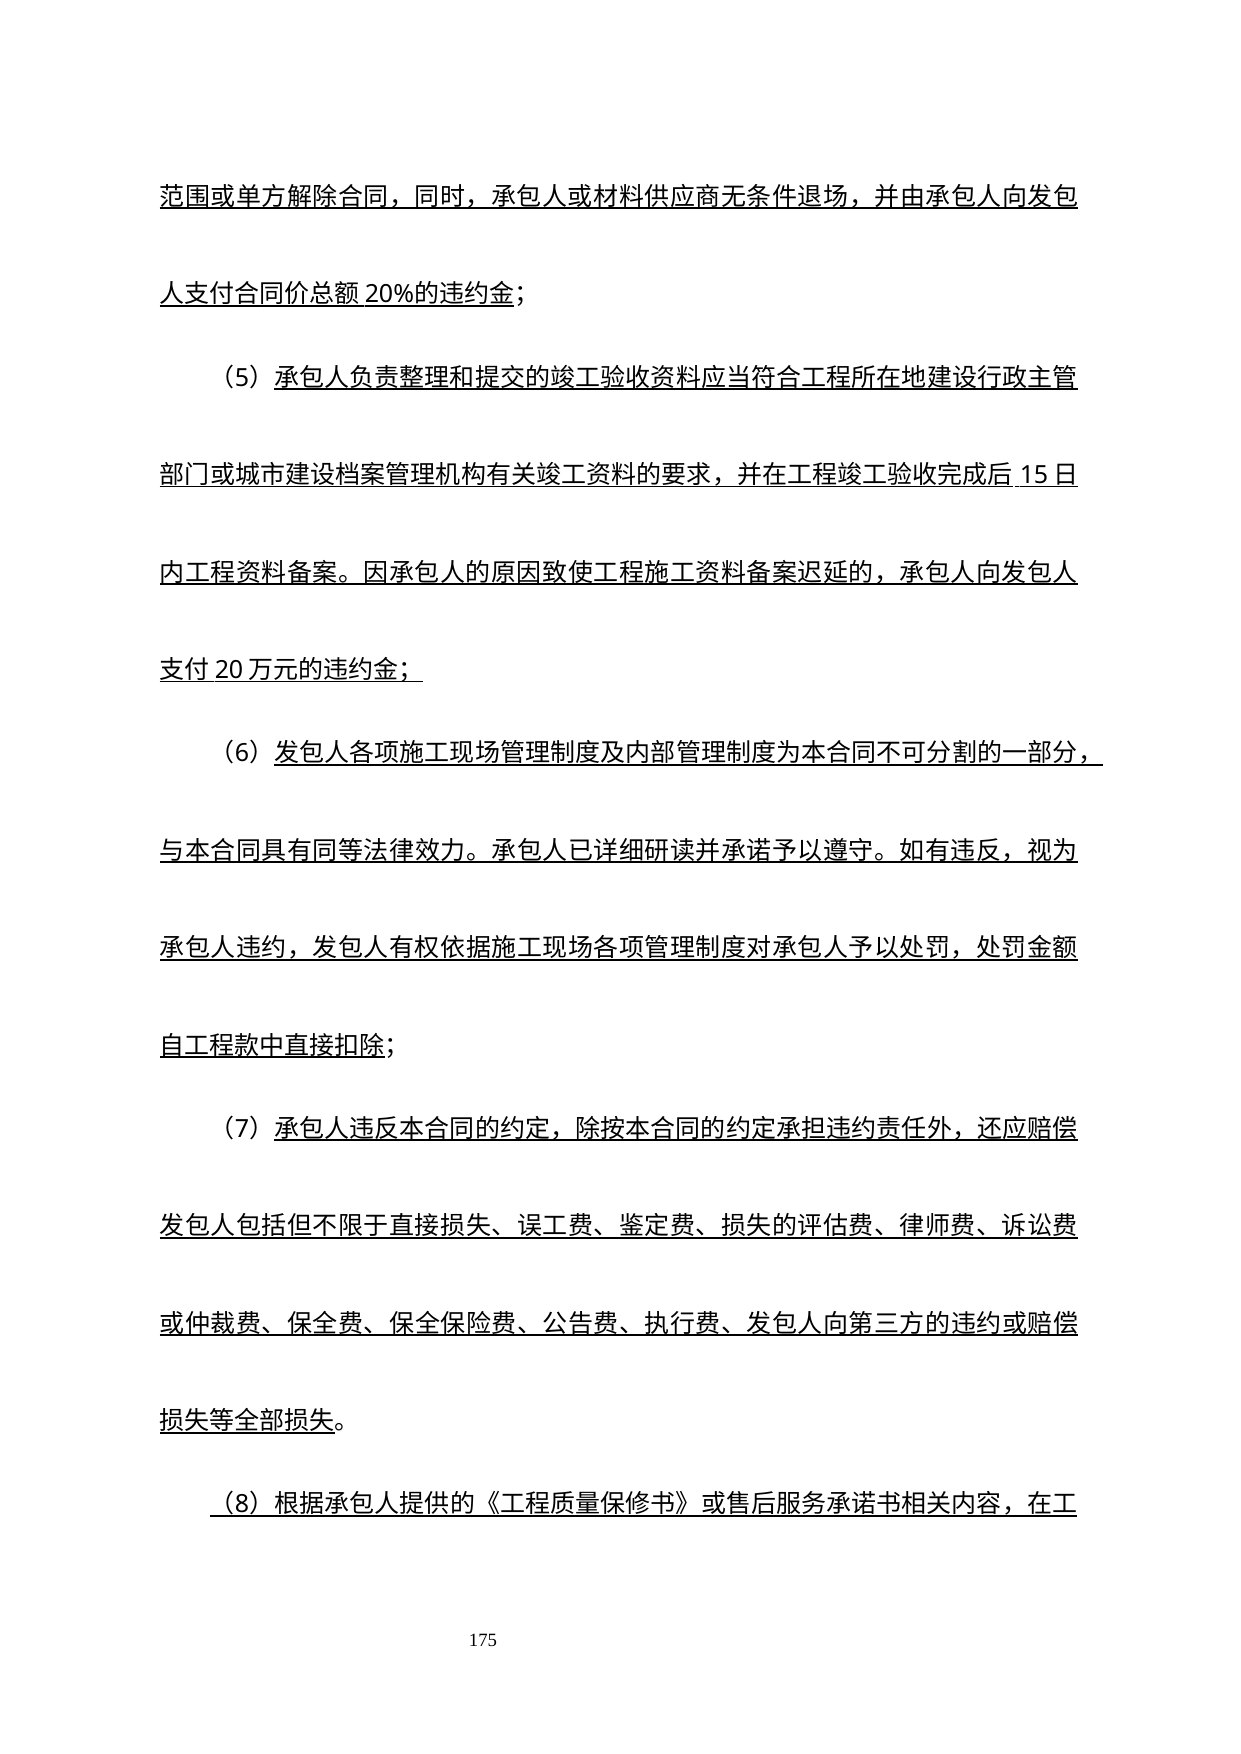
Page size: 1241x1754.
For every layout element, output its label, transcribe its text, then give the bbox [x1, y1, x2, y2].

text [159, 208, 1078, 324]
text （7）承包人违反本合同的约定，除按本合同的约定承担违约责任外，还应赔偿发包人包括但不限于直接损失、误工费、鉴定费、损失的评估费、律师费、诉讼费或仲裁费、保全费、保全保险费、公告费、执行费、发包人向第三方的违约或赔偿损失等全部损失。 [159, 1238, 1078, 1334]
text （5）承包人负责整理和提交的竣工验收资料应当符合工程所在地建设行政主管部门或城市建设档案管理机构有关竣工资料的要求，并在工程竣工验收完成后15日内工程资料备案。因承包人的原因致使工程施工资料备案迟延的，承包人向发包人支付20万元的违约金； [159, 343, 1078, 583]
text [159, 1469, 1078, 1534]
text （6）发包人各项施工现场管理制度及内部管理制度为本合同不可分割的一部分，与本合同具有同等法律效力。承包人已详细研读并承诺予以遵守。如有违反，视为承包人违约，发包人有权依据施工现场各项管理制度对承包人予以处罚，处罚金额自工程款中直接扣除； [159, 718, 1078, 861]
text （6）发包人各项施工现场管理制度及内部管理制度为本合同不可分割的一部分，与本合同具有同等法律效力。承包人已详细研读并承诺予以遵守。如有违反，视为承包人违约，发包人有权依据施工现场各项管理制度对承包人予以处罚，处罚金额自工程款中直接扣除； [159, 960, 1078, 1076]
text （7）承包人违反本合同的约定，除按本合同的约定承担违约责任外，还应赔偿发包人包括但不限于直接损失、误工费、鉴定费、损失的评估费、律师费、诉讼费或仲裁费、保全费、保全保险费、公告费、执行费、发包人向第三方的违约或赔偿损失等全部损失。 [159, 1335, 1078, 1451]
text （5）承包人负责整理和提交的竣工验收资料应当符合工程所在地建设行政主管部门或城市建设档案管理机构有关竣工资料的要求，并在工程竣工验收完成后15日内工程资料备案。因承包人的原因致使工程施工资料备案迟延的，承包人向发包人支付20万元的违约金； [159, 584, 1078, 700]
text （7）承包人违反本合同的约定，除按本合同的约定承担违约责任外，还应赔偿发包人包括但不限于直接损失、误工费、鉴定费、损失的评估费、律师费、诉讼费或仲裁费、保全费、保全保险费、公告费、执行费、发包人向第三方的违约或赔偿损失等全部损失。 [159, 1094, 1078, 1237]
text （6）发包人各项施工现场管理制度及内部管理制度为本合同不可分割的一部分，与本合同具有同等法律效力。承包人已详细研读并承诺予以遵守。如有违反，视为承包人违约，发包人有权依据施工现场各项管理制度对承包人予以处罚，处罚金额自工程款中直接扣除； [159, 862, 1078, 959]
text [159, 162, 1078, 207]
